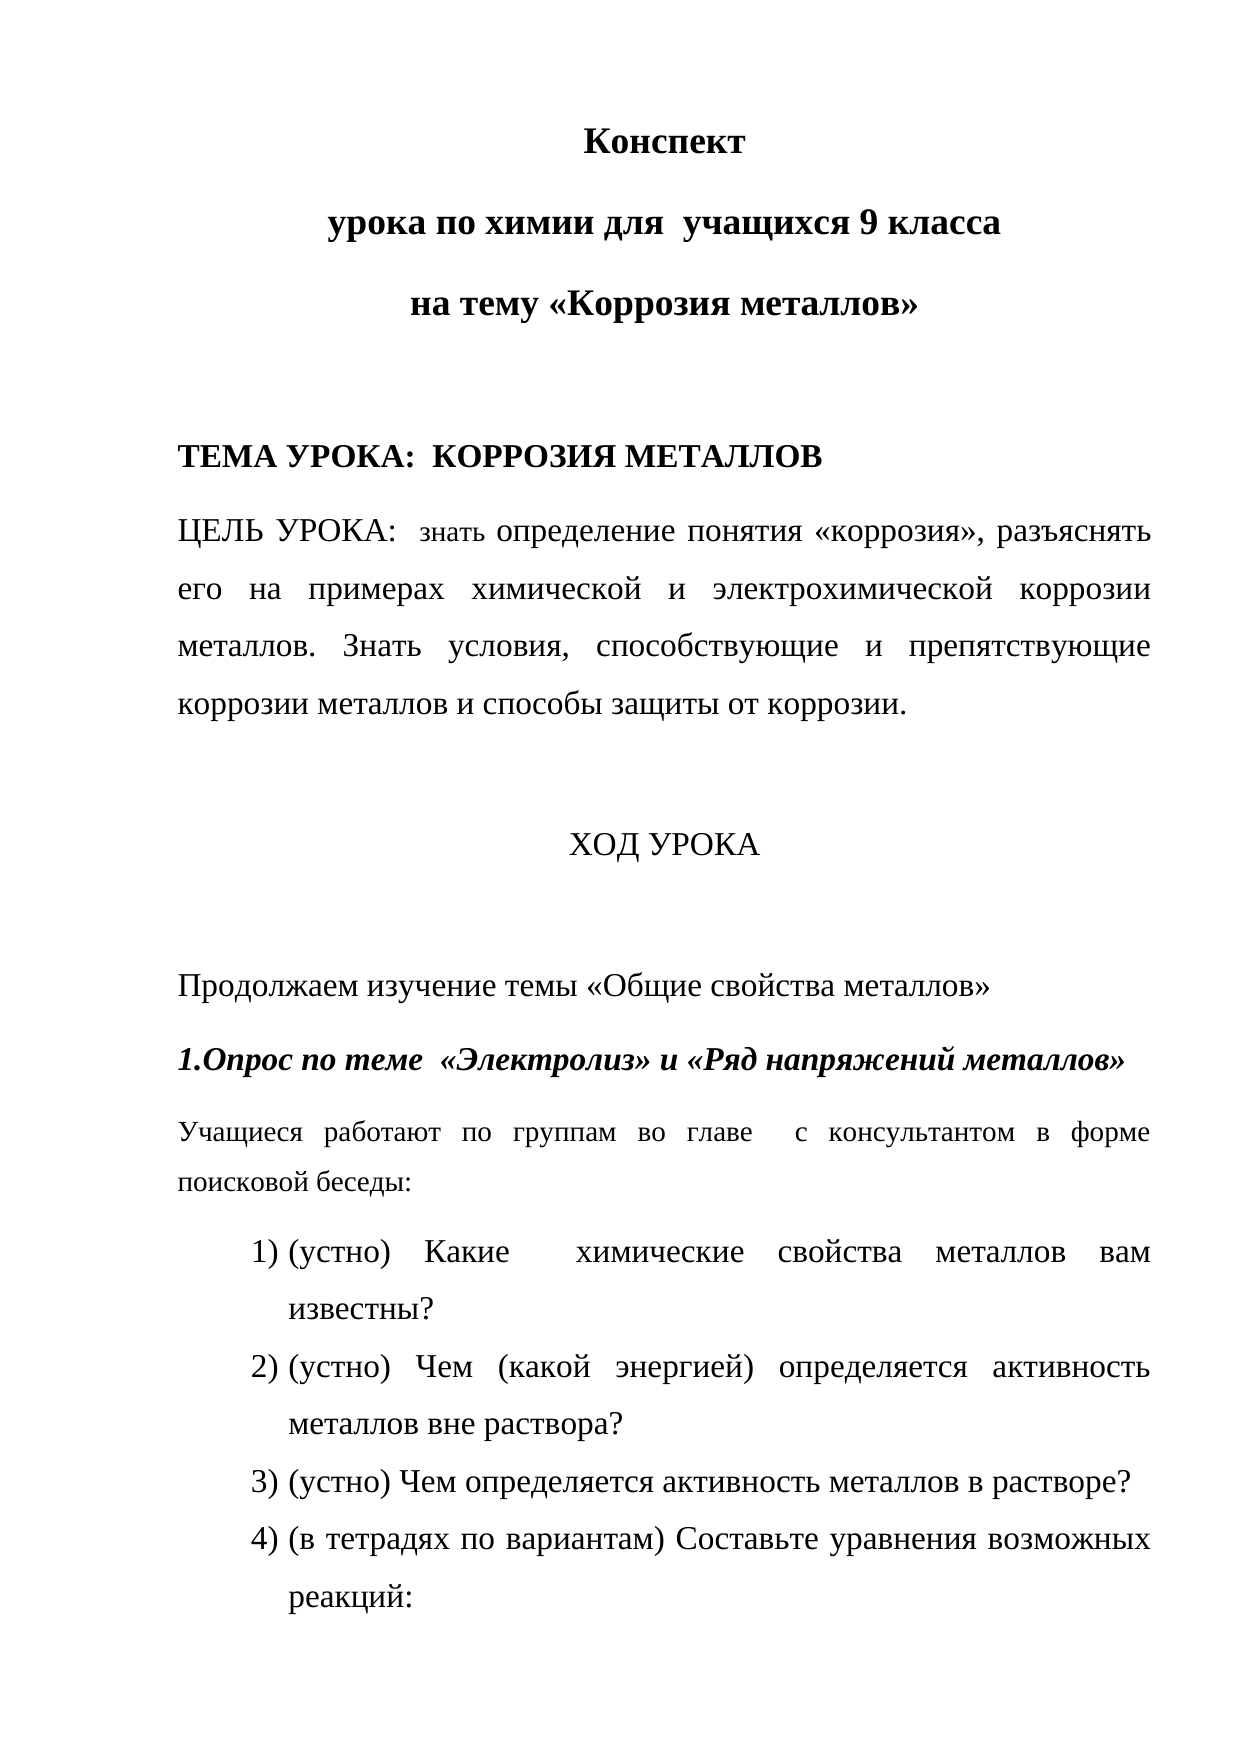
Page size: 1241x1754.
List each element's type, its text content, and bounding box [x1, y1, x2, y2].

list (устно) Какие химические свойства металлов вам известны? [251, 1231, 1152, 1327]
text Продолжаем изучение темы «Общие свойства металлов» [177, 965, 1152, 1004]
text ЦЕЛЬ УРОКА: знать определение понятия «коррозия», разъяснять его на примерах химической и электрохимической коррозии металлов. Знать условия, способствующие и препятствующие коррозии металлов и способы защиты от коррозии. [177, 511, 1152, 721]
text 1.Опрос по теме «Электролиз» и «Ряд напряжений металлов» [177, 1039, 1152, 1078]
text урока по химии для учащихся 9 класса [177, 199, 1152, 243]
text на тему «Коррозия металлов» [177, 281, 1152, 324]
list (устно) Чем определяется активность металлов в растворе? [251, 1461, 1152, 1499]
text ХОД УРОКА [177, 824, 1152, 862]
text ТЕМА УРОКА: КОРРОЗИЯ МЕТАЛЛОВ [177, 436, 1152, 475]
list (в тетрадях по вариантам) Составьте уравнения возможных реакций: [251, 1518, 1152, 1614]
list (устно) Чем (какой энергией) определяется активность металлов вне раствора? [251, 1346, 1152, 1442]
text Конспект [177, 118, 1152, 161]
text Учащиеся работают по группам во главе с консультантом в форме поисковой беседы: [177, 1114, 1152, 1197]
